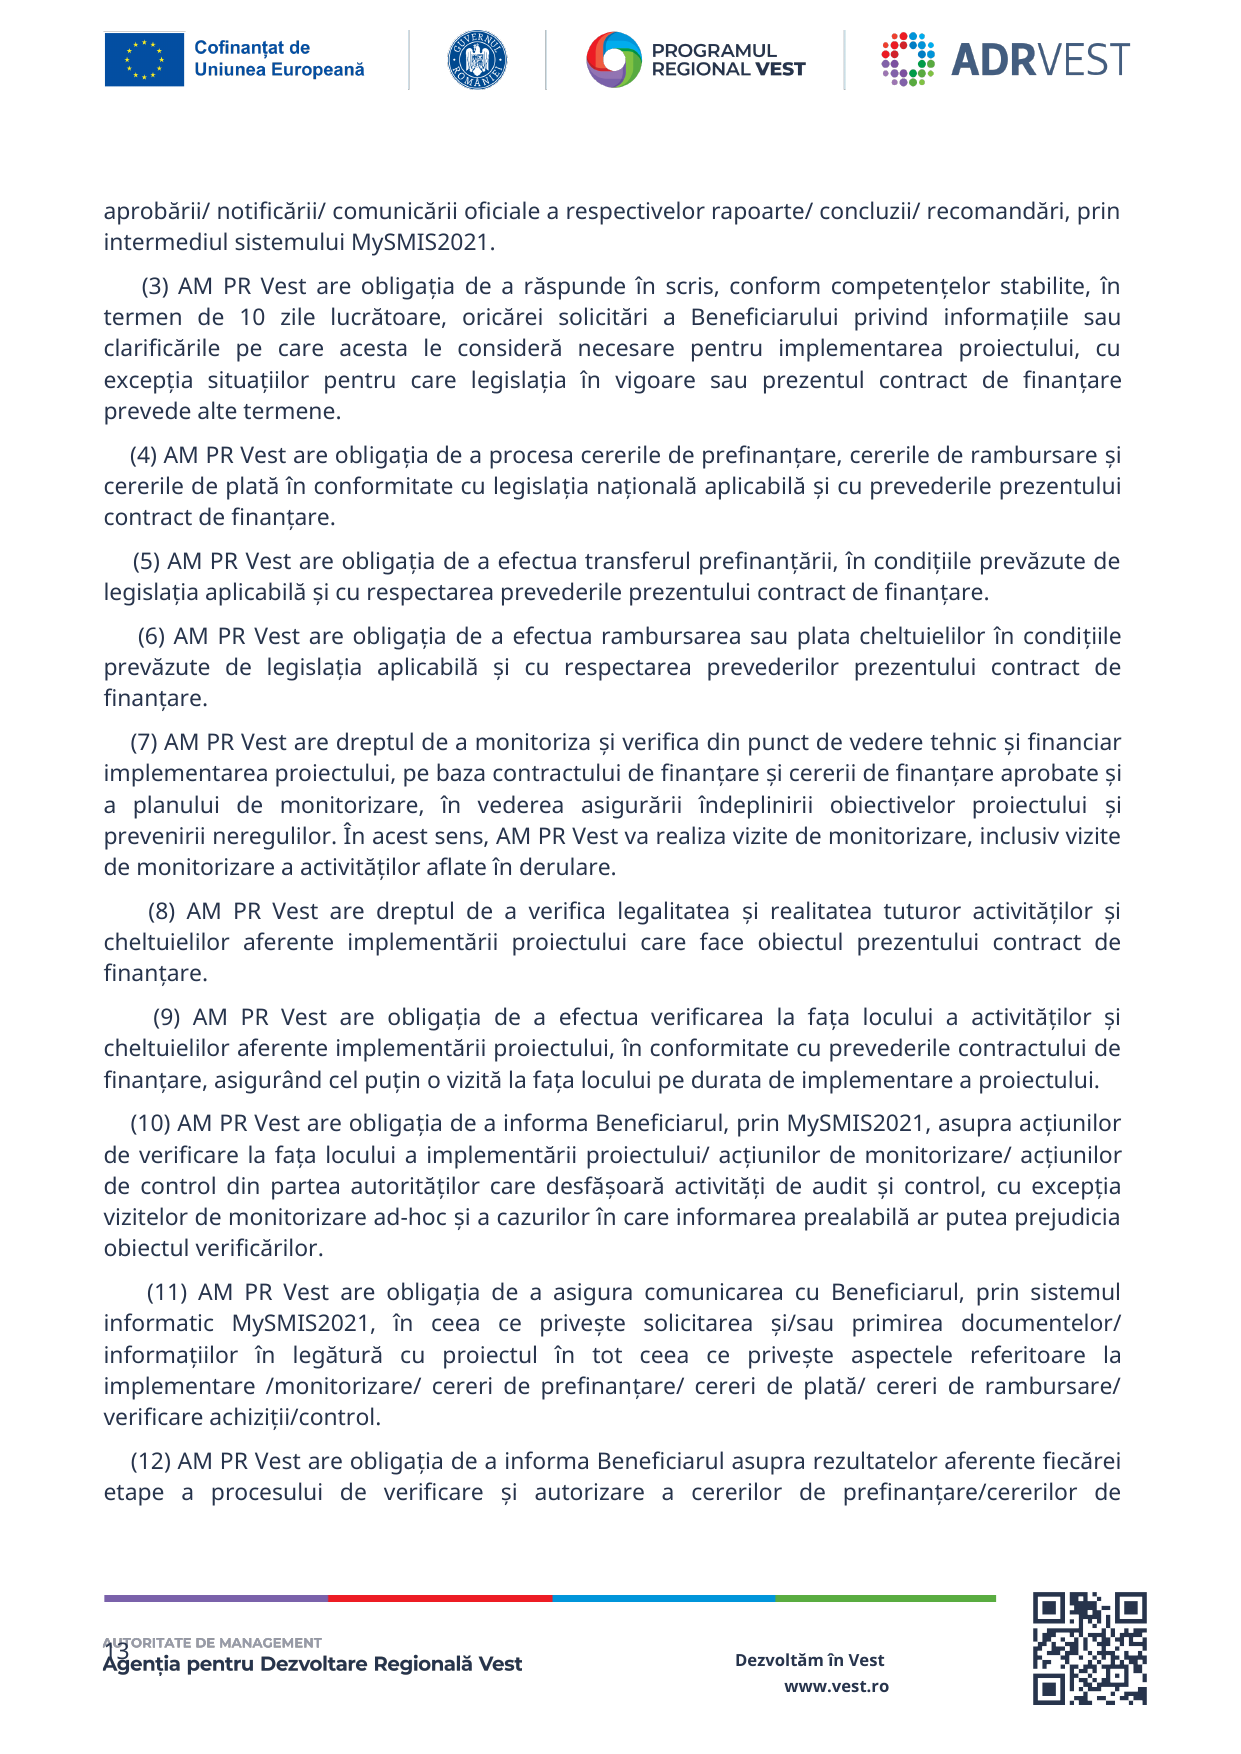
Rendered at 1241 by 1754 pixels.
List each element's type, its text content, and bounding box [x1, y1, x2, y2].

text (5) AM PR Vest are obligaţia de a efectua transferul prefinanţării, în condiţiile prevăzute de legislaţia aplicabilă şi cu respectarea prevederile prezentului contract de finanţare. [103, 545, 1122, 607]
text (3) AM PR Vest are obligaţia de a răspunde în scris, conform competenţelor stabilite, în termen de 10 zile lucrătoare, oricărei solicitări a Beneficiarului privind informaţiile sau clarificările pe care acesta le consideră necesare pentru implementarea proiectului, cu excepţia situaţiilor pentru care legislaţia în vigoare sau prezentul contract de finanţare prevede alte termene. [103, 270, 1122, 426]
text (6) AM PR Vest are obligaţia de a efectua rambursarea sau plata cheltuielilor în condiţiile prevăzute de legislaţia aplicabilă şi cu respectarea prevederilor prezentului contract de finanţare. [103, 620, 1122, 714]
text (11) AM PR Vest are obligaţia de a asigura comunicarea cu Beneficiarul, prin sistemul informatic MySMIS2021, în ceea ce priveşte solicitarea şi/sau primirea documentelor/ informaţiilor în legătură cu proiectul în tot ceea ce priveşte aspectele referitoare la implementare /monitorizare/ cereri de prefinanţare/ cereri de plată/ cereri de rambursare/ verificare achiziţii/control. [103, 1276, 1122, 1432]
text (10) AM PR Vest are obligaţia de a informa Beneficiarul, prin MySMIS2021, asupra acţiunilor de verificare la faţa locului a implementării proiectului/ acţiunilor de monitorizare/ acţiunilor de control din partea autorităţilor care desfăşoară activităţi de audit şi control, cu excepţia vizitelor de monitorizare ad-hoc şi a cazurilor în care informarea prealabilă ar putea prejudicia obiectul verificărilor. [103, 1107, 1122, 1264]
text (9) AM PR Vest are obligaţia de a efectua verificarea la faţa locului a activităţilor şi cheltuielilor aferente implementării proiectului, în conformitate cu prevederile contractului de finanţare, asigurând cel puţin o vizită la faţa locului pe durata de implementare a proiectului. [103, 1001, 1122, 1095]
picture [103, 30, 1131, 90]
picture [1025, 1583, 1156, 1714]
text (4) AM PR Vest are obligaţia de a procesa cererile de prefinanţare, cererile de rambursare şi cererile de plată în conformitate cu legislaţia naţională aplicabilă şi cu prevederile prezentului contract de finanţare. [103, 439, 1122, 532]
text (7) AM PR Vest are dreptul de a monitoriza şi verifica din punct de vedere tehnic şi financiar implementarea proiectului, pe baza contractului de finanţare şi cererii de finanţare aprobate şi a planului de monitorizare, în vederea asigurării îndeplinirii obiectivelor proiectului şi prevenirii neregulilor. În acest sens, AM PR Vest va realiza vizite de monitorizare, inclusiv vizite de monitorizare a activităţilor aflate în derulare. [103, 726, 1122, 882]
text (8) AM PR Vest are dreptul de a verifica legalitatea şi realitatea tuturor activităţilor şi cheltuielilor aferente implementării proiectului care face obiectul prezentului contract de finanţare. [103, 895, 1122, 989]
